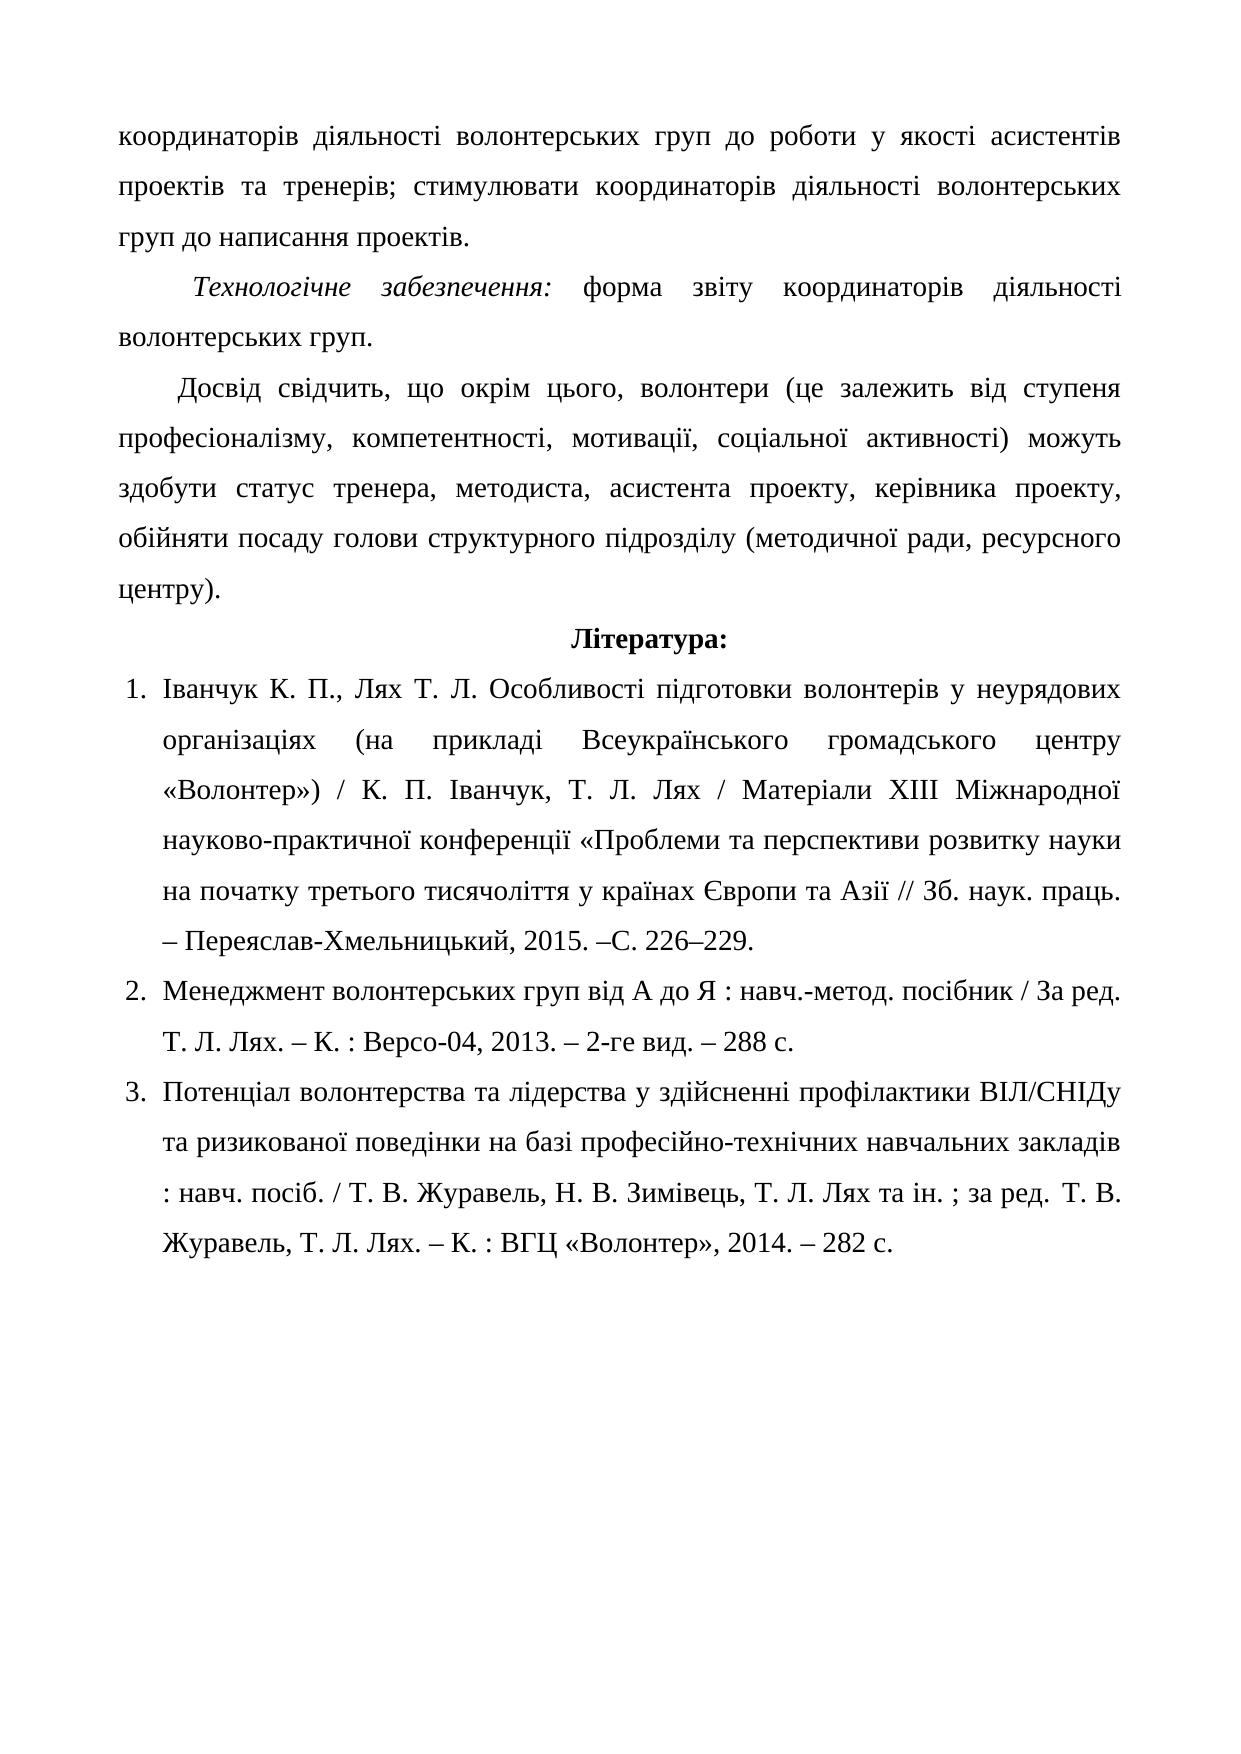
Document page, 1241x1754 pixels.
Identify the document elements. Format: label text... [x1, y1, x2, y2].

list Іванчук К. П., Лях Т. Л. Особливості підготовки волонтерів у неурядових організаціях (на прикладі Всеукраїнського громадського центру «Волонтер») / К. П. Іванчук, Т. Л. Лях / Матеріали ХІІІ Міжнародної науково-практичної конференції «Проблеми та перспективи розвитку науки на початку третього тисячоліття у країнах Європи та Азії // Зб. наук. праць. – Переяслав-Хмельницький, 2015. –С. 226–229. [125, 672, 1122, 957]
list Менеджмент волонтерських груп від А до Я : навч.-метод. посібник / За ред. Т. Л. Лях. – К. : Версо-04, 2013. – 2-ге вид. – 288 с. [125, 973, 1122, 1057]
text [118, 118, 1122, 252]
text Досвід свідчить, що окрім цього, волонтери (це залежить від ступеня професіоналізму, компетентності, мотивації, соціальної активності) можуть здобути статус тренера, методиста, асистента проекту, керівника проекту, обійняти посаду голови структурного підрозділу (методичної ради, ресурсного центру). [118, 370, 1122, 604]
list Потенціал волонтерства та лідерства у здійсненні профілактики ВІЛ/СНІДу та ризикованої поведінки на базі професійно-технічних навчальних закладів : навч. посіб. / Т. В. Журавель, Н. В. Зимівець, Т. Л. Лях та ін. ; за ред. Т. В. Журавель, Т. Л. Лях. – К. : ВГЦ «Волонтер», 2014. – 282 с. [125, 1074, 1122, 1258]
text Технологічне забезпечення: форма звіту координаторів діяльності волонтерських груп. [118, 269, 1122, 353]
text Література: [118, 621, 1122, 655]
